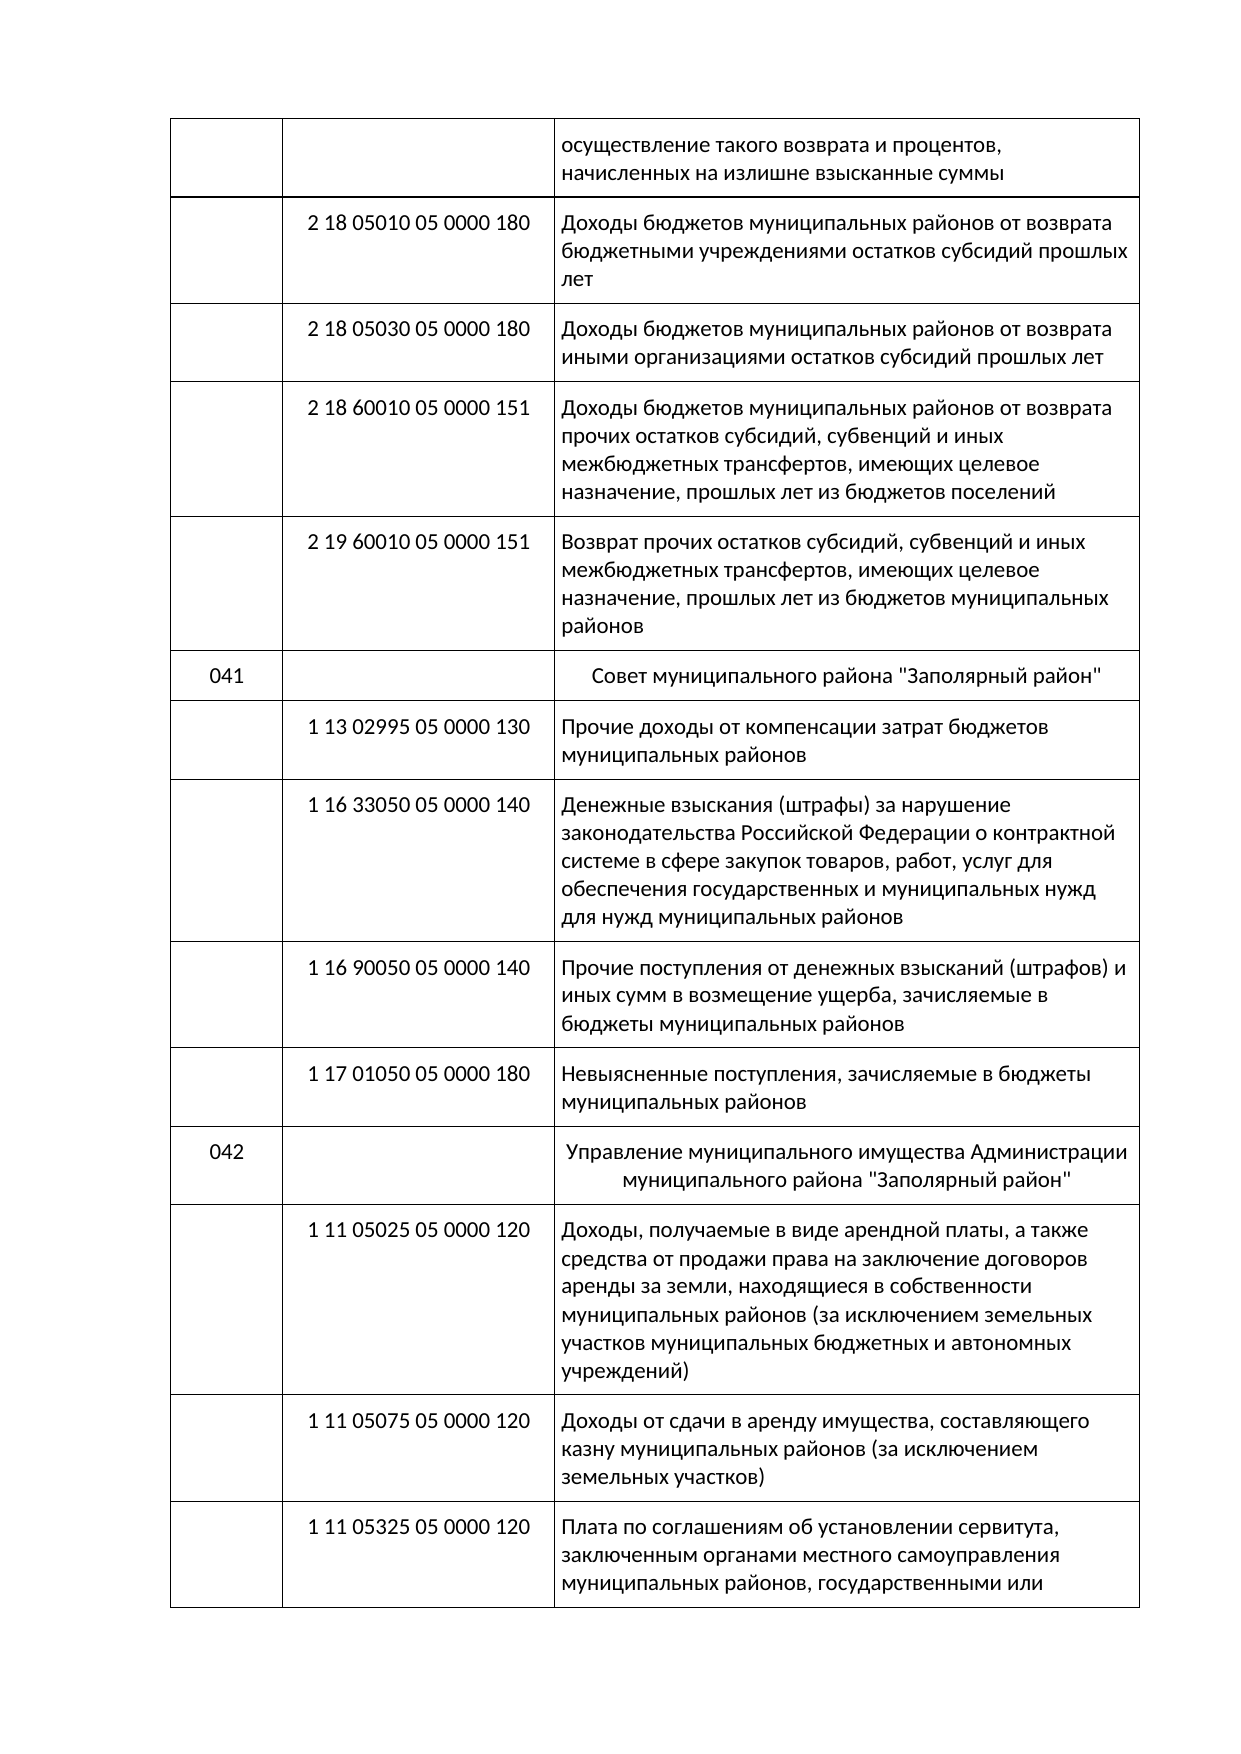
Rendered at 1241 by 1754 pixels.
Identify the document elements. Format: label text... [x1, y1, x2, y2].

table_cell [171, 119, 282, 196]
table_cell 1 16 90050 05 0000 140 [283, 942, 554, 1047]
table_cell Прочие доходы от компенсации затрат бюджетов муниципальных районов [555, 701, 1139, 778]
table_cell [171, 1502, 282, 1607]
table_cell 042 [171, 1127, 282, 1204]
table_cell [283, 651, 554, 700]
table_cell [171, 304, 282, 381]
table_cell Совет муниципального района "Заполярный район" [555, 651, 1139, 700]
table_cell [283, 119, 554, 196]
table_cell Денежные взыскания (штрафы) за нарушение законодательства Российской Федерации о контрактной системе в сфере закупок товаров, работ, услуг для обеспечения государственных и муниципальных нужд для нужд муниципальных районов [555, 780, 1139, 941]
table_cell [283, 1127, 554, 1204]
table_cell 1 11 05025 05 0000 120 [283, 1205, 554, 1394]
table_cell 2 19 60010 05 0000 151 [283, 517, 554, 650]
table_cell [171, 517, 282, 650]
table_cell [171, 780, 282, 941]
table_cell [171, 1395, 282, 1501]
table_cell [283, 1502, 554, 1607]
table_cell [555, 119, 1139, 196]
table_cell 1 16 33050 05 0000 140 [283, 780, 554, 941]
table_cell Доходы бюджетов муниципальных районов от возврата иными организациями остатков субсидий прошлых лет [555, 304, 1139, 381]
table_cell 2 18 60010 05 0000 151 [283, 382, 554, 516]
table_cell 2 18 05010 05 0000 180 [283, 198, 554, 303]
table_cell [171, 382, 282, 516]
table_cell Доходы бюджетов муниципальных районов от возврата прочих остатков субсидий, субвенций и иных межбюджетных трансфертов, имеющих целевое назначение, прошлых лет из бюджетов поселений [555, 382, 1139, 516]
table_cell [171, 701, 282, 778]
table_cell 2 18 05030 05 0000 180 [283, 304, 554, 381]
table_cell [555, 1502, 1139, 1607]
table_cell Доходы бюджетов муниципальных районов от возврата бюджетными учреждениями остатков субсидий прошлых лет [555, 198, 1139, 303]
table_cell Доходы от сдачи в аренду имущества, составляющего казну муниципальных районов (за исключением земельных участков) [555, 1395, 1139, 1501]
table_cell Возврат прочих остатков субсидий, субвенций и иных межбюджетных трансфертов, имеющих целевое назначение, прошлых лет из бюджетов муниципальных районов [555, 517, 1139, 650]
table_cell 1 11 05075 05 0000 120 [283, 1395, 554, 1501]
table_cell [171, 1048, 282, 1126]
table_cell 1 17 01050 05 0000 180 [283, 1048, 554, 1126]
table_cell Невыясненные поступления, зачисляемые в бюджеты муниципальных районов [555, 1048, 1139, 1126]
table_cell Управление муниципального имущества Администрации муниципального района "Заполярный район" [555, 1127, 1139, 1204]
table_cell [171, 198, 282, 303]
table_cell 1 13 02995 05 0000 130 [283, 701, 554, 778]
table_cell [171, 1205, 282, 1394]
table_cell 041 [171, 651, 282, 700]
table_cell Прочие поступления от денежных взысканий (штрафов) и иных сумм в возмещение ущерба, зачисляемые в бюджеты муниципальных районов [555, 942, 1139, 1047]
table_cell [171, 942, 282, 1047]
table_cell Доходы, получаемые в виде арендной платы, а также средства от продажи права на заключение договоров аренды за земли, находящиеся в собственности муниципальных районов (за исключением земельных участков муниципальных бюджетных и автономных учреждений) [555, 1205, 1139, 1394]
